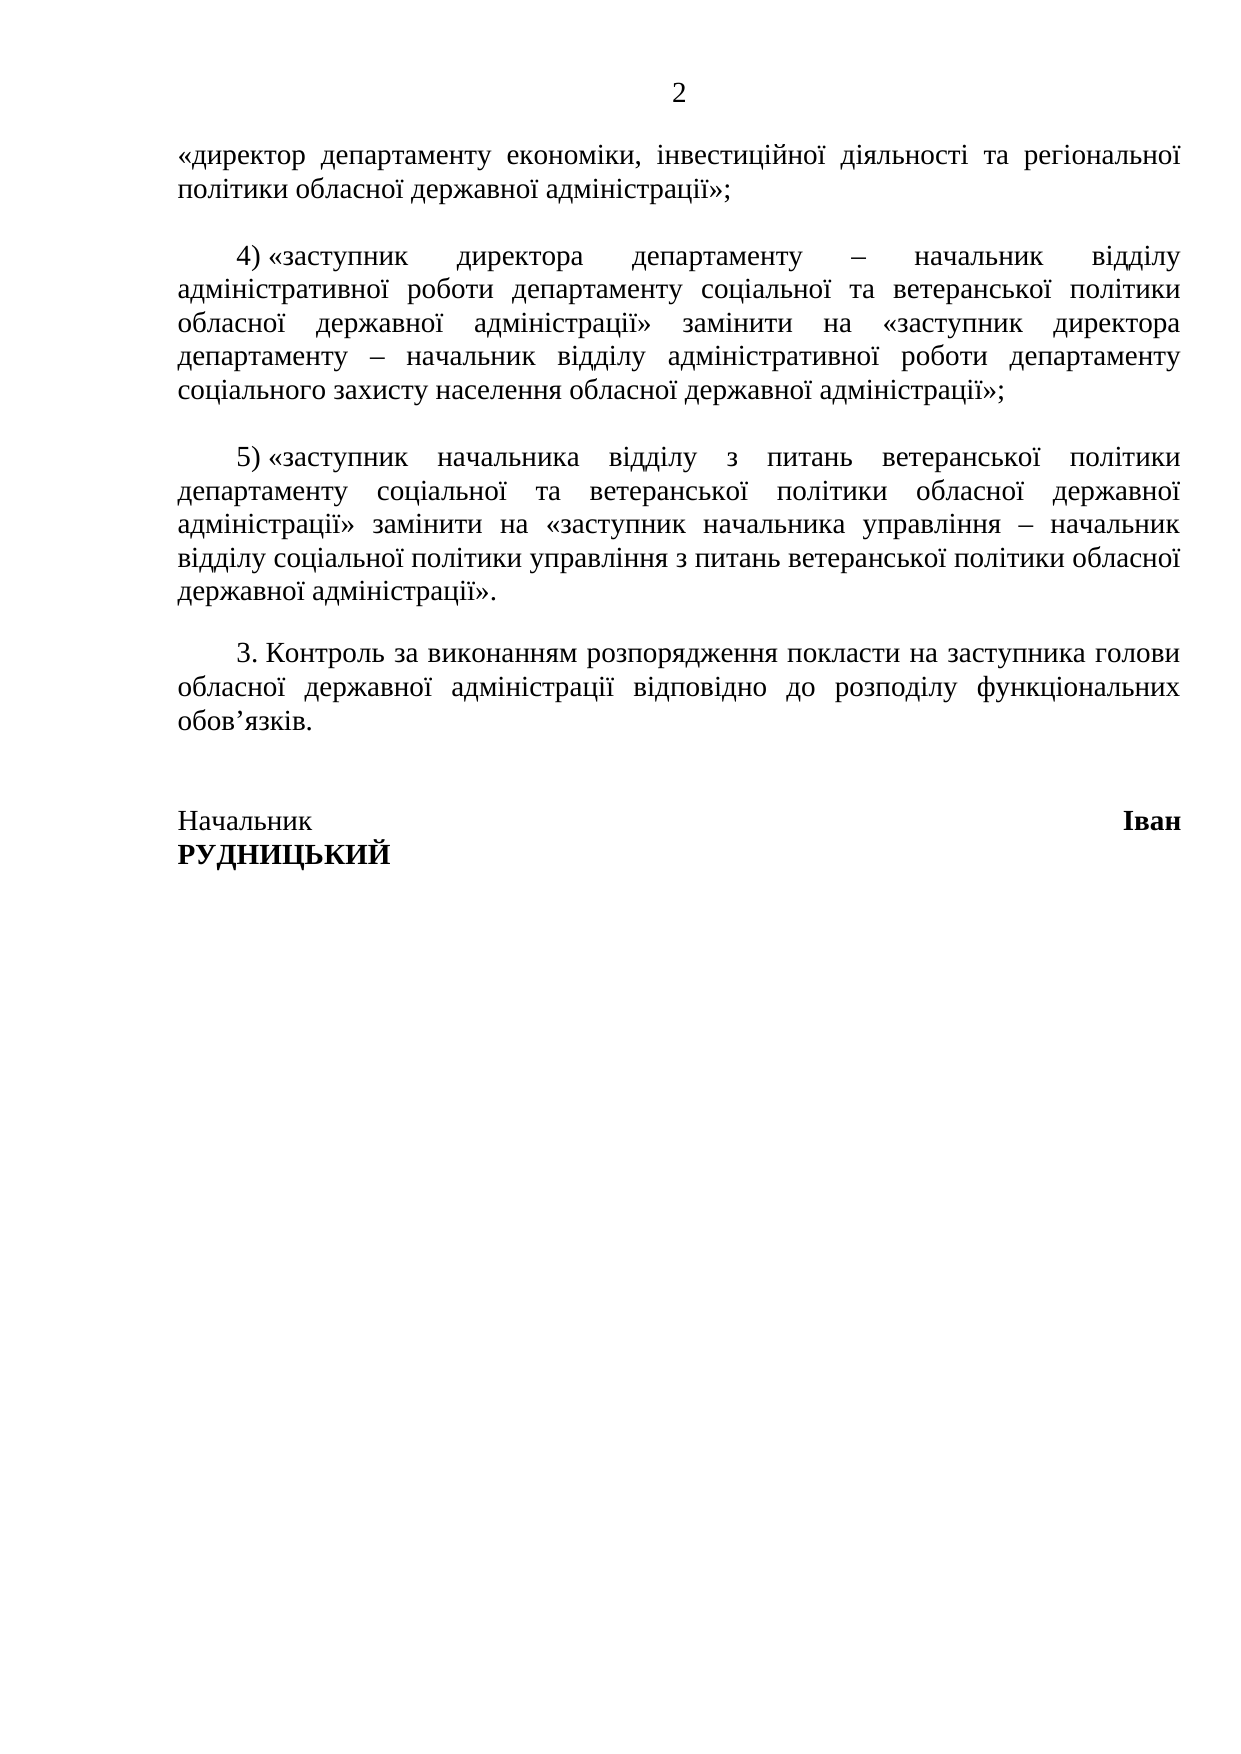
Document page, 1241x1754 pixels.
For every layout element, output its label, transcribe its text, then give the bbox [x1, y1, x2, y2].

text 4) «заступник директора департаменту – начальник відділу адміністративної роботи департаменту соціальної та ветеранської політики обласної державної адміністрації» замінити на «заступник директора департаменту – начальник відділу адміністративної роботи департаменту соціального захисту населення обласної державної адміністрації»; [177, 238, 1181, 406]
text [177, 137, 1181, 204]
text Начальник Іван РУДНИЦЬКИЙ [177, 803, 1181, 870]
text 3. Контроль за виконанням розпорядження покласти на заступника голови обласної державної адміністрації відповідно до розподілу функціональних обов’язків. [177, 636, 1181, 736]
text 5) «заступник начальника відділу з питань ветеранської політики департаменту соціальної та ветеранської політики обласної державної адміністрації» замінити на «заступник начальника управління – начальник відділу соціальної політики управління з питань ветеранської політики обласної державної адміністрації». [177, 439, 1181, 607]
